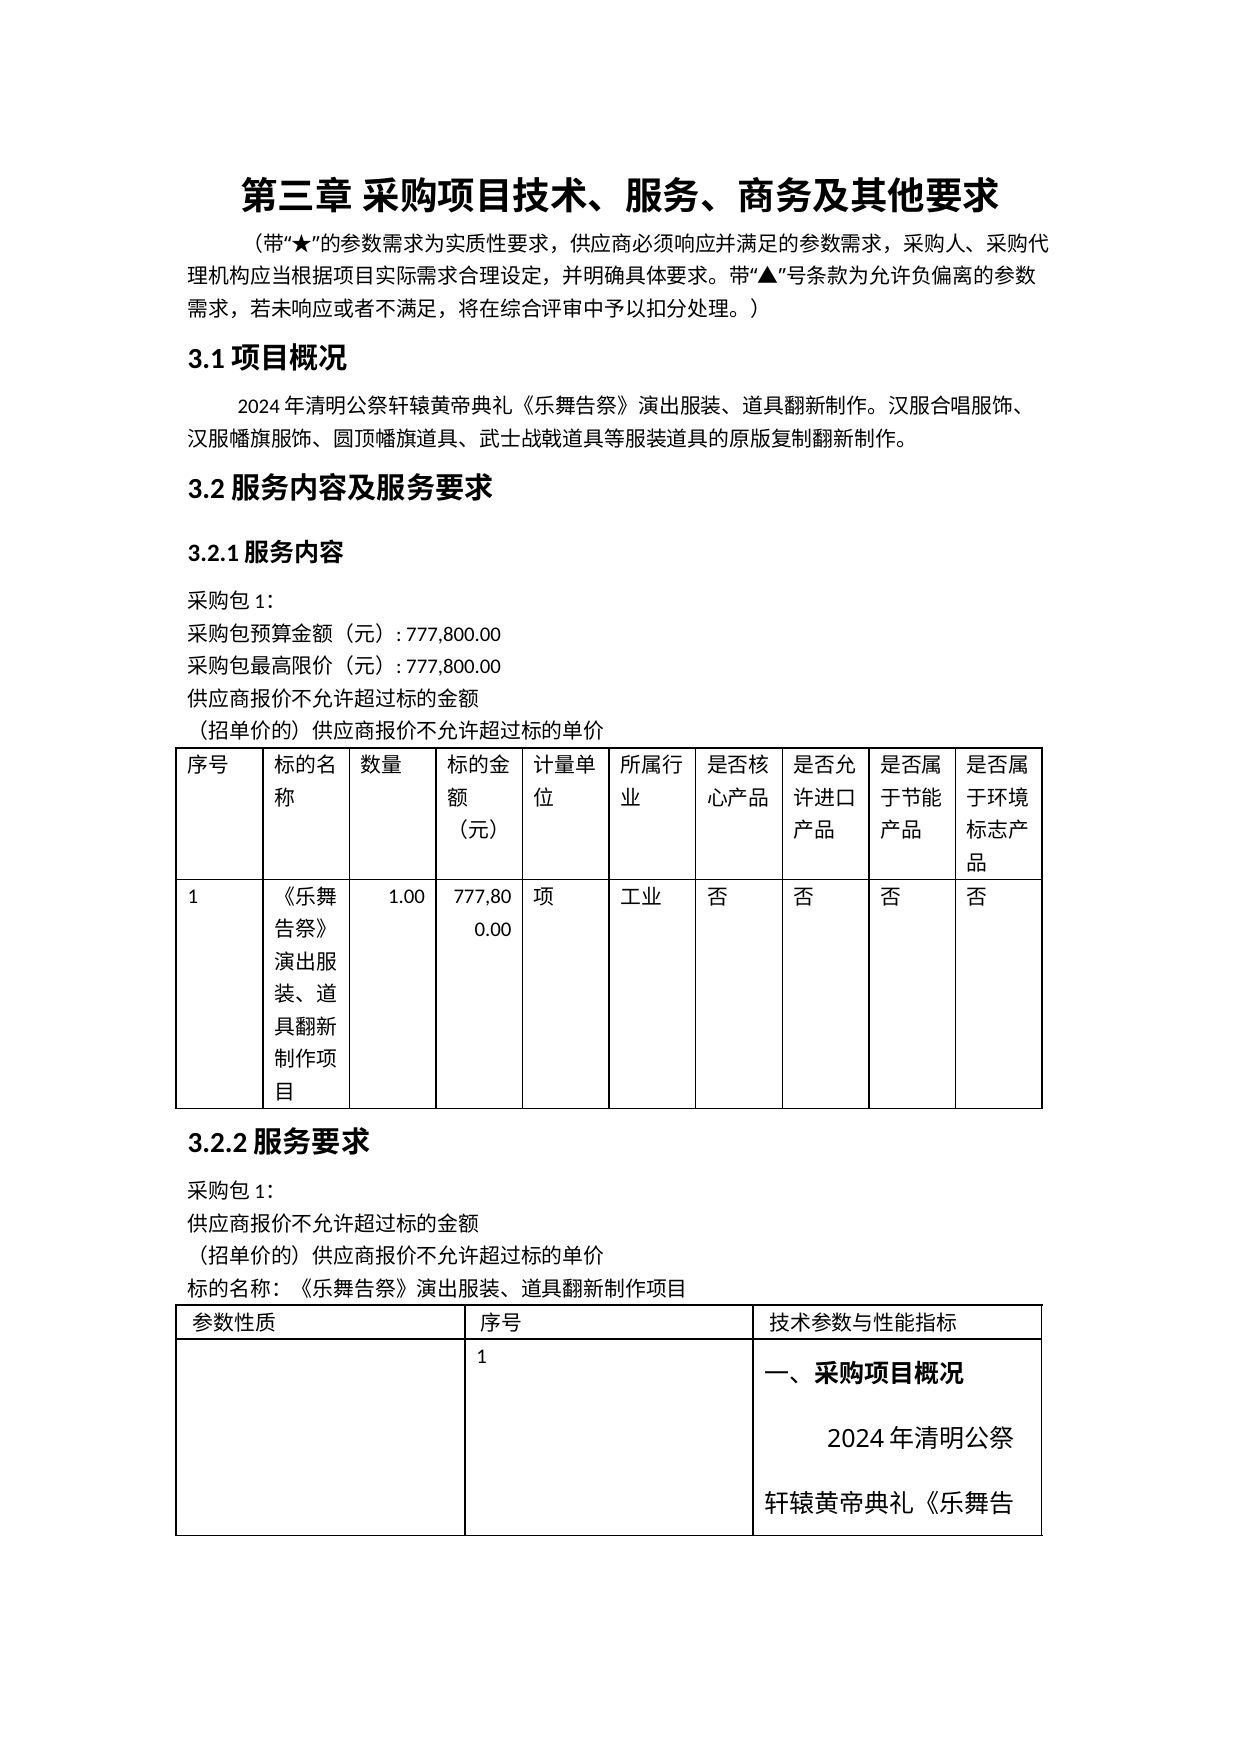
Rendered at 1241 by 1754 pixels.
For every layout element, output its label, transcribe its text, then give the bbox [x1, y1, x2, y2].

table_cell 否 [956, 880, 1041, 1108]
table_header 序号 [177, 749, 262, 878]
text （带“★”的参数需求为实质性要求，供应商必须响应并满足的参数需求，采购人、采购代理机构应当根据项目实际需求合理设定，并明确具体要求。带“▲”号条款为允许负偏离的参数需求，若未响应或者不满足，将在综合评审中予以扣分处理。） [187, 227, 1053, 324]
text （招单价的）供应商报价不允许超过标的单价 [187, 1239, 1053, 1272]
table_header 是否核心产品 [696, 749, 782, 878]
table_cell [754, 1340, 1041, 1535]
text 供应商报价不允许超过标的金额 [187, 1207, 1053, 1239]
table_header 是否属于节能产品 [870, 749, 955, 878]
table_cell 工业 [610, 880, 695, 1108]
text 2024年清明公祭轩辕黄帝典礼《乐舞告祭》演出服装、道具翻新制作。汉服合唱服饰、汉服幡旗服饰、圆顶幡旗道具、武士战戟道具等服装道具的原版复制翻新制作。 [187, 389, 1053, 454]
table_cell 777,800.00 [437, 880, 522, 1108]
text 采购包预算金额（元）: 777,800.00 [187, 617, 1053, 649]
table_header 是否允许进口产品 [783, 749, 868, 878]
text 3.1项目概况 [187, 324, 1053, 389]
table_header 数量 [350, 749, 435, 878]
text 标的名称：《乐舞告祭》演出服装、道具翻新制作项目 [187, 1272, 1053, 1304]
table_cell 项 [523, 880, 608, 1108]
text 3.2.2服务要求 [187, 1109, 1053, 1174]
text 3.2服务内容及服务要求 [187, 454, 1053, 519]
table_header 是否属于环境标志产品 [956, 749, 1041, 878]
table_header 标的名称 [264, 749, 349, 878]
text 采购包1： [187, 1174, 1053, 1207]
text 采购包1： [187, 584, 1053, 617]
table_header 参数性质 [177, 1306, 464, 1338]
table_cell 否 [696, 880, 782, 1108]
table_cell 1 [466, 1340, 752, 1535]
table_cell [177, 1340, 464, 1535]
table_cell 1.00 [350, 880, 435, 1108]
text 3.2.1服务内容 [187, 519, 1053, 584]
table_header 技术参数与性能指标 [754, 1306, 1041, 1338]
table_cell 《乐舞告祭》演出服装、道具翻新制作项目 [264, 880, 349, 1108]
table_header 标的金额 （元） [437, 749, 522, 878]
table_cell 否 [870, 880, 955, 1108]
text （招单价的）供应商报价不允许超过标的单价 [187, 714, 1053, 747]
text 供应商报价不允许超过标的金额 [187, 682, 1053, 714]
table_cell 否 [783, 880, 868, 1108]
text 第三章 采购项目技术、服务、商务及其他要求 [187, 162, 1053, 227]
table_header 所属行业 [610, 749, 695, 878]
table_header 序号 [466, 1306, 752, 1338]
table_header 计量单位 [523, 749, 608, 878]
text 采购包最高限价（元）: 777,800.00 [187, 649, 1053, 682]
table_cell 1 [177, 880, 262, 1108]
